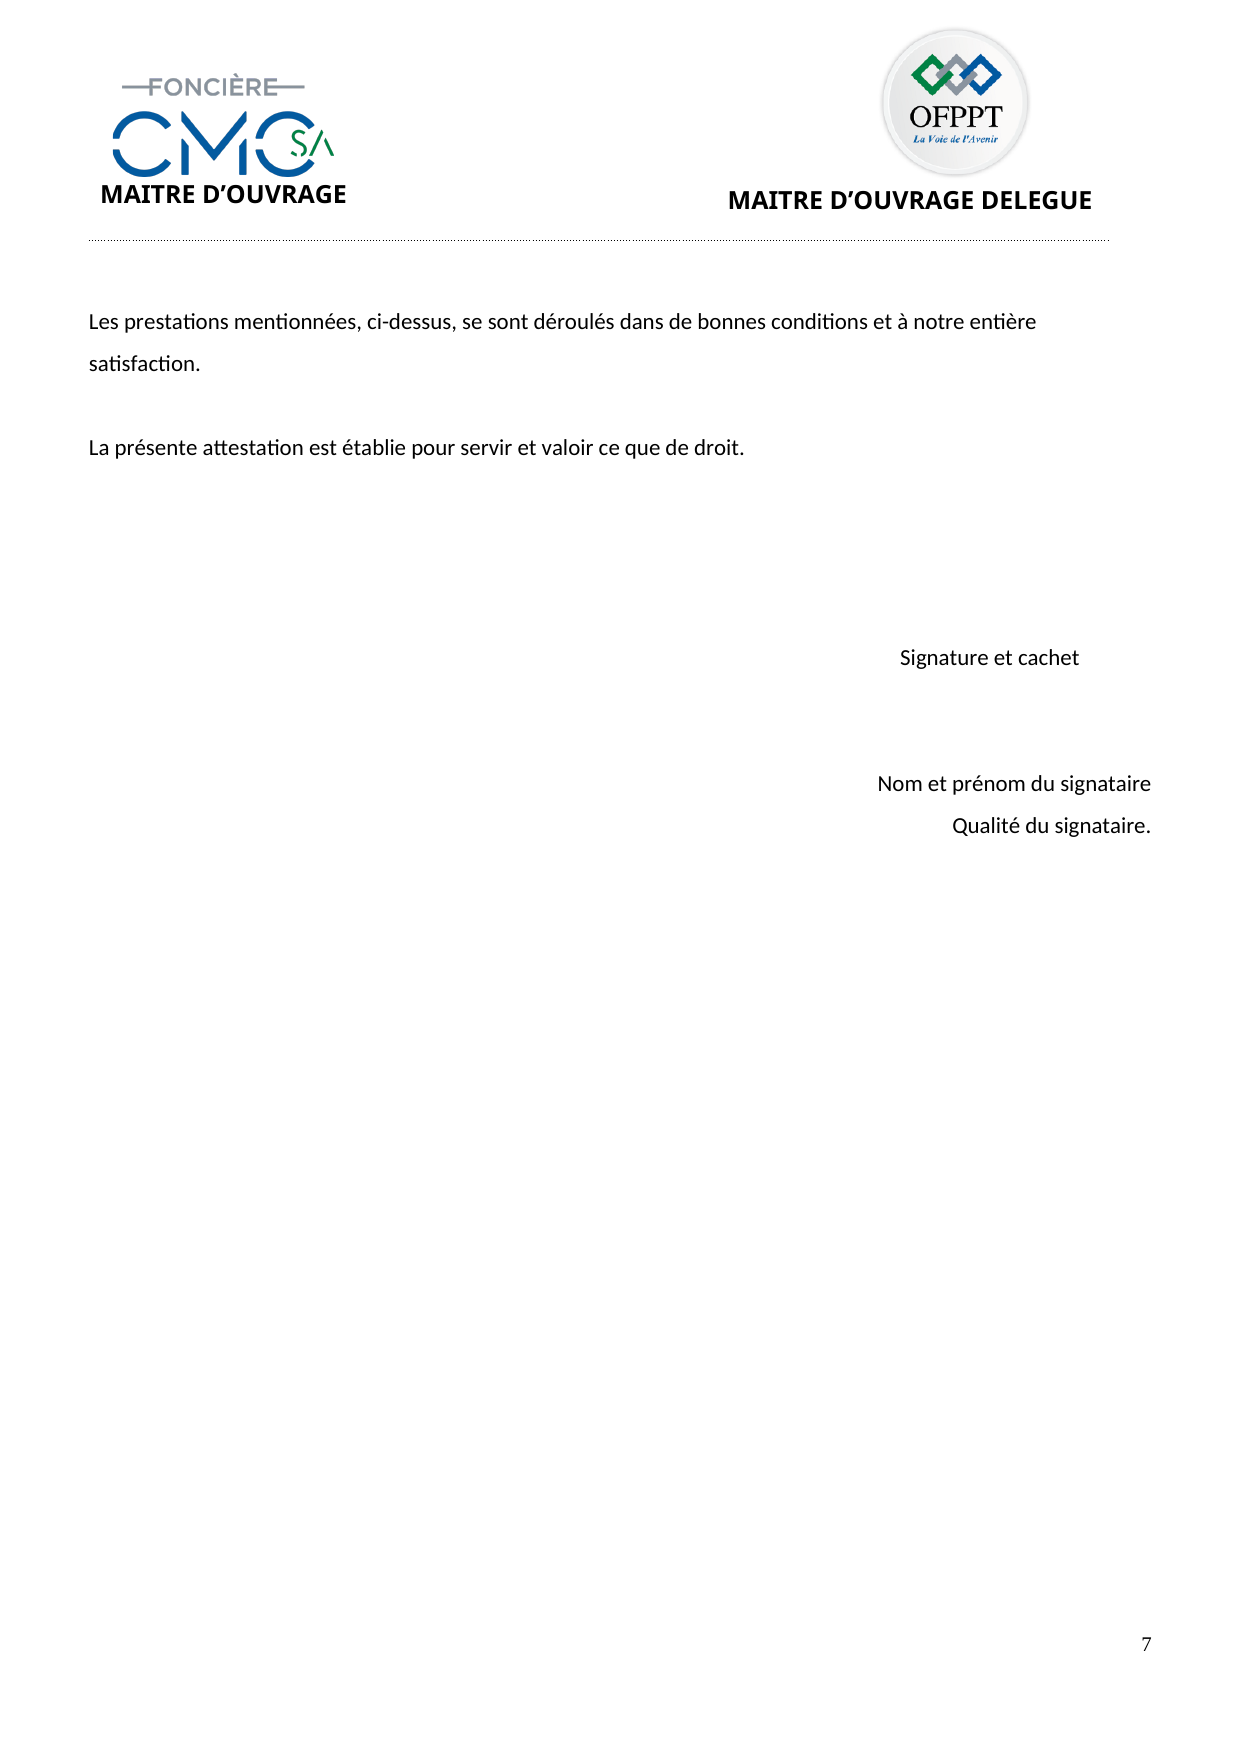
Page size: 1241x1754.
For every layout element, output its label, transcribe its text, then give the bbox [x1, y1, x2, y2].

text La présente attestation est établie pour servir et valoir ce que de droit. [89, 433, 1152, 461]
text Les prestations mentionnées, ci-dessus, se sont déroulés dans de bonnes conditions et à notre entière satisfaction. [89, 307, 1152, 377]
text Signature et cachet [826, 643, 1152, 671]
picture [112, 73, 334, 177]
text Qualité du signataire. [89, 811, 1152, 839]
picture [876, 23, 1034, 181]
text Nom et prénom du signataire [89, 769, 1152, 797]
